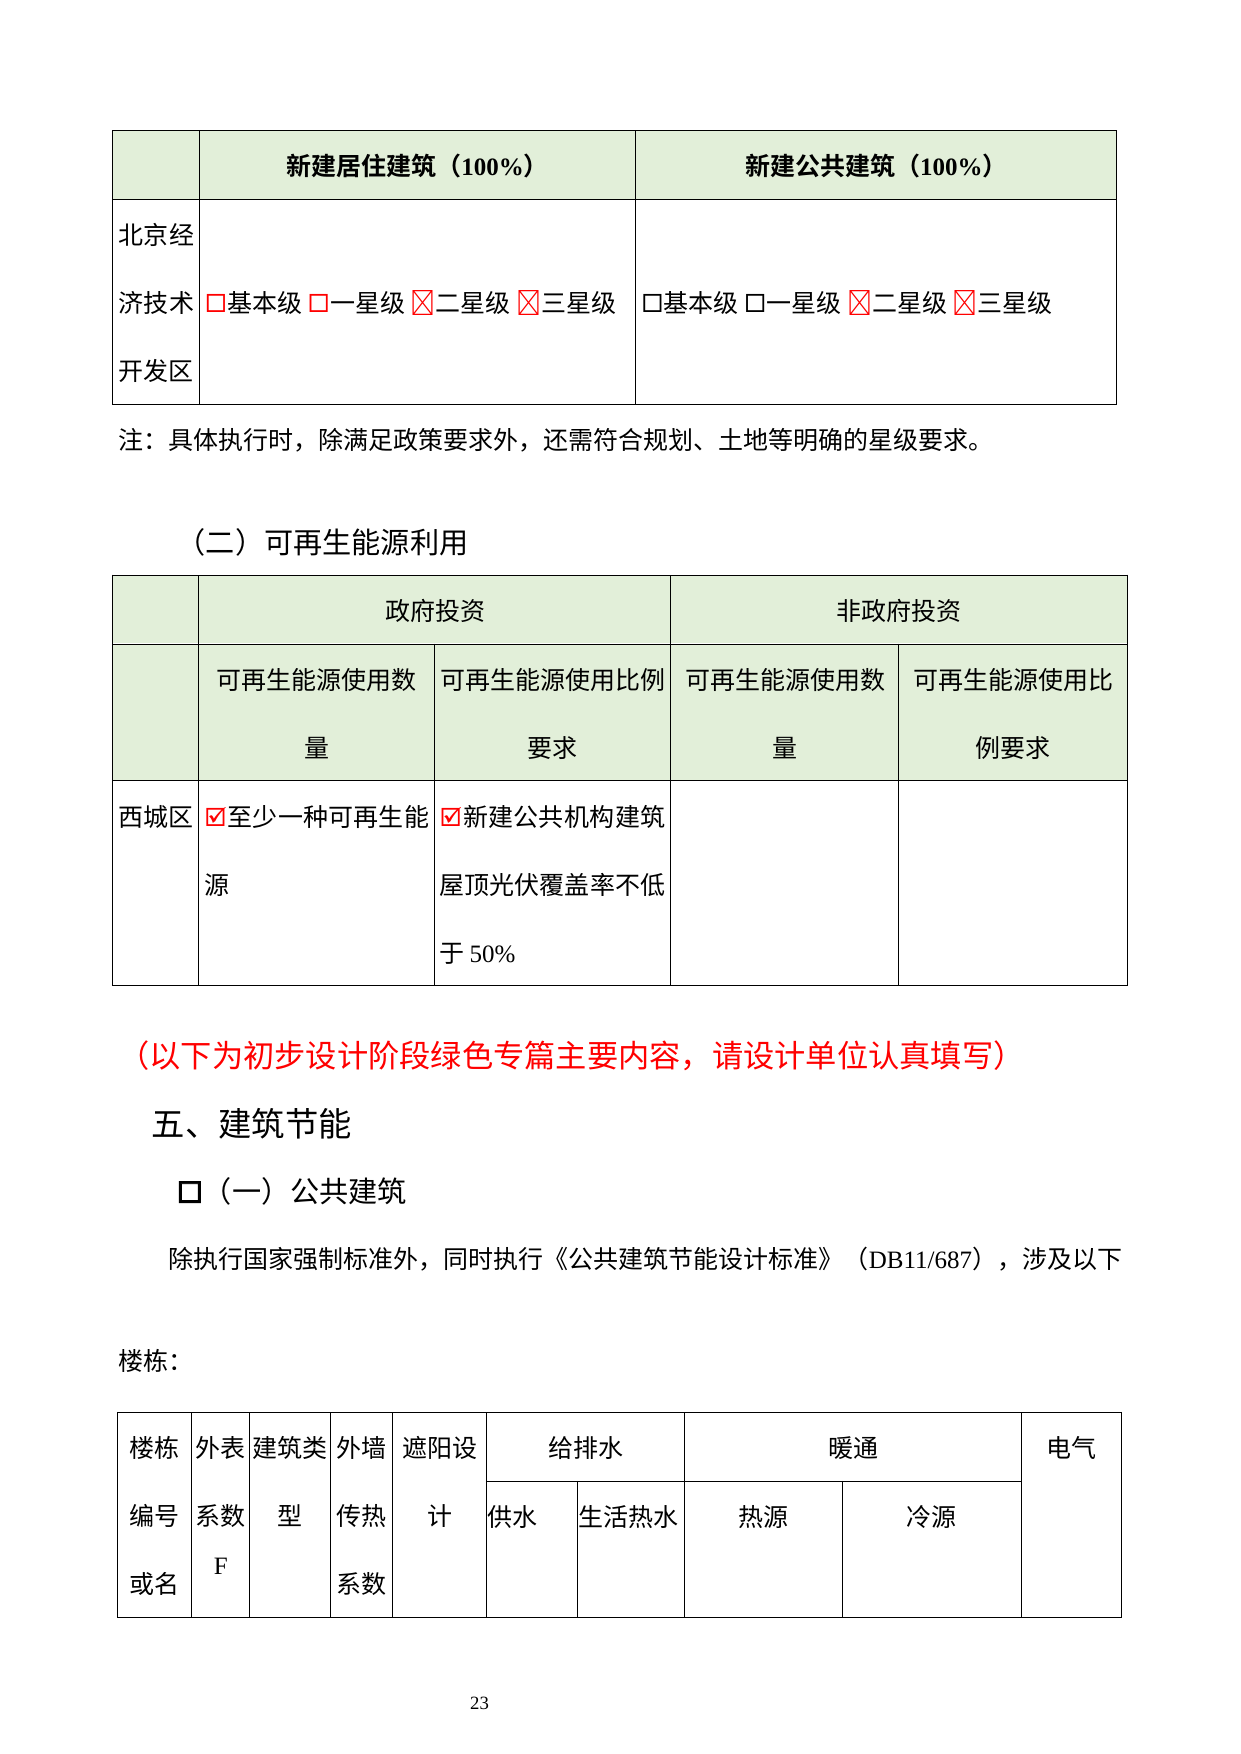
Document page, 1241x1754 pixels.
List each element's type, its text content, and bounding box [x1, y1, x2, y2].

table_header 非政府投资 [671, 576, 1127, 643]
table_cell 新建公共机构建筑屋顶光伏覆盖率不低于50% [435, 781, 670, 985]
table_header 给排水 [487, 1413, 684, 1481]
table_cell 供水 [487, 1482, 577, 1617]
table_header [113, 131, 199, 199]
table_header 遮阳设计 [393, 1413, 486, 1617]
table_header 政府投资 [199, 576, 670, 643]
table_cell 生活热水 [578, 1482, 684, 1617]
table_cell 基本级 一星级 二星级 三星级 [636, 200, 1116, 404]
list （二）可再生能源利用 [118, 507, 1122, 574]
text 除执行国家强制标准外，同时执行《公共建筑节能设计标准》（DB11/687），涉及以下楼栋： [118, 1224, 1122, 1394]
table_header 新建居住建筑（100%） [200, 131, 635, 199]
text 注：具体执行时，除满足政策要求外，还需符合规划、土地等明确的星级要求。 [118, 405, 1122, 473]
table_header 电气 [1022, 1413, 1121, 1617]
table_cell [899, 781, 1127, 985]
table_cell 北京经济技术开发区 [113, 200, 199, 404]
table_cell 至少一种可再生能源 [199, 781, 434, 985]
table_cell [113, 645, 198, 780]
table_cell 可再生能源使用比例要求 [435, 645, 670, 780]
text 五、建筑节能 [118, 1088, 1122, 1156]
table_header 外墙传热系数K [331, 1413, 392, 1617]
table_cell 冷源 [843, 1482, 1021, 1617]
table_cell 基本级 一星级 二星级 三星级 [200, 200, 635, 404]
text （以下为初步设计阶段绿色专篇主要内容，请设计单位认真填写） [118, 1020, 1122, 1088]
table_header 楼栋编号或名称 [118, 1413, 191, 1617]
table_cell 可再生能源使用数量 [199, 645, 434, 780]
table_header 暖通 [685, 1413, 1021, 1481]
table_cell 西城区 [113, 781, 198, 985]
subtitle （一）公共建筑 [118, 1156, 1122, 1224]
table_cell 可再生能源使用数量 [671, 645, 898, 780]
table_header 新建公共建筑（100%） [636, 131, 1116, 199]
table_header [113, 576, 198, 643]
table_cell 可再生能源使用比例要求 [899, 645, 1127, 780]
table_cell 热源 [685, 1482, 842, 1617]
table_header 外表系数F [192, 1413, 249, 1617]
table_cell [671, 781, 898, 985]
table_header 建筑类型 [250, 1413, 330, 1617]
